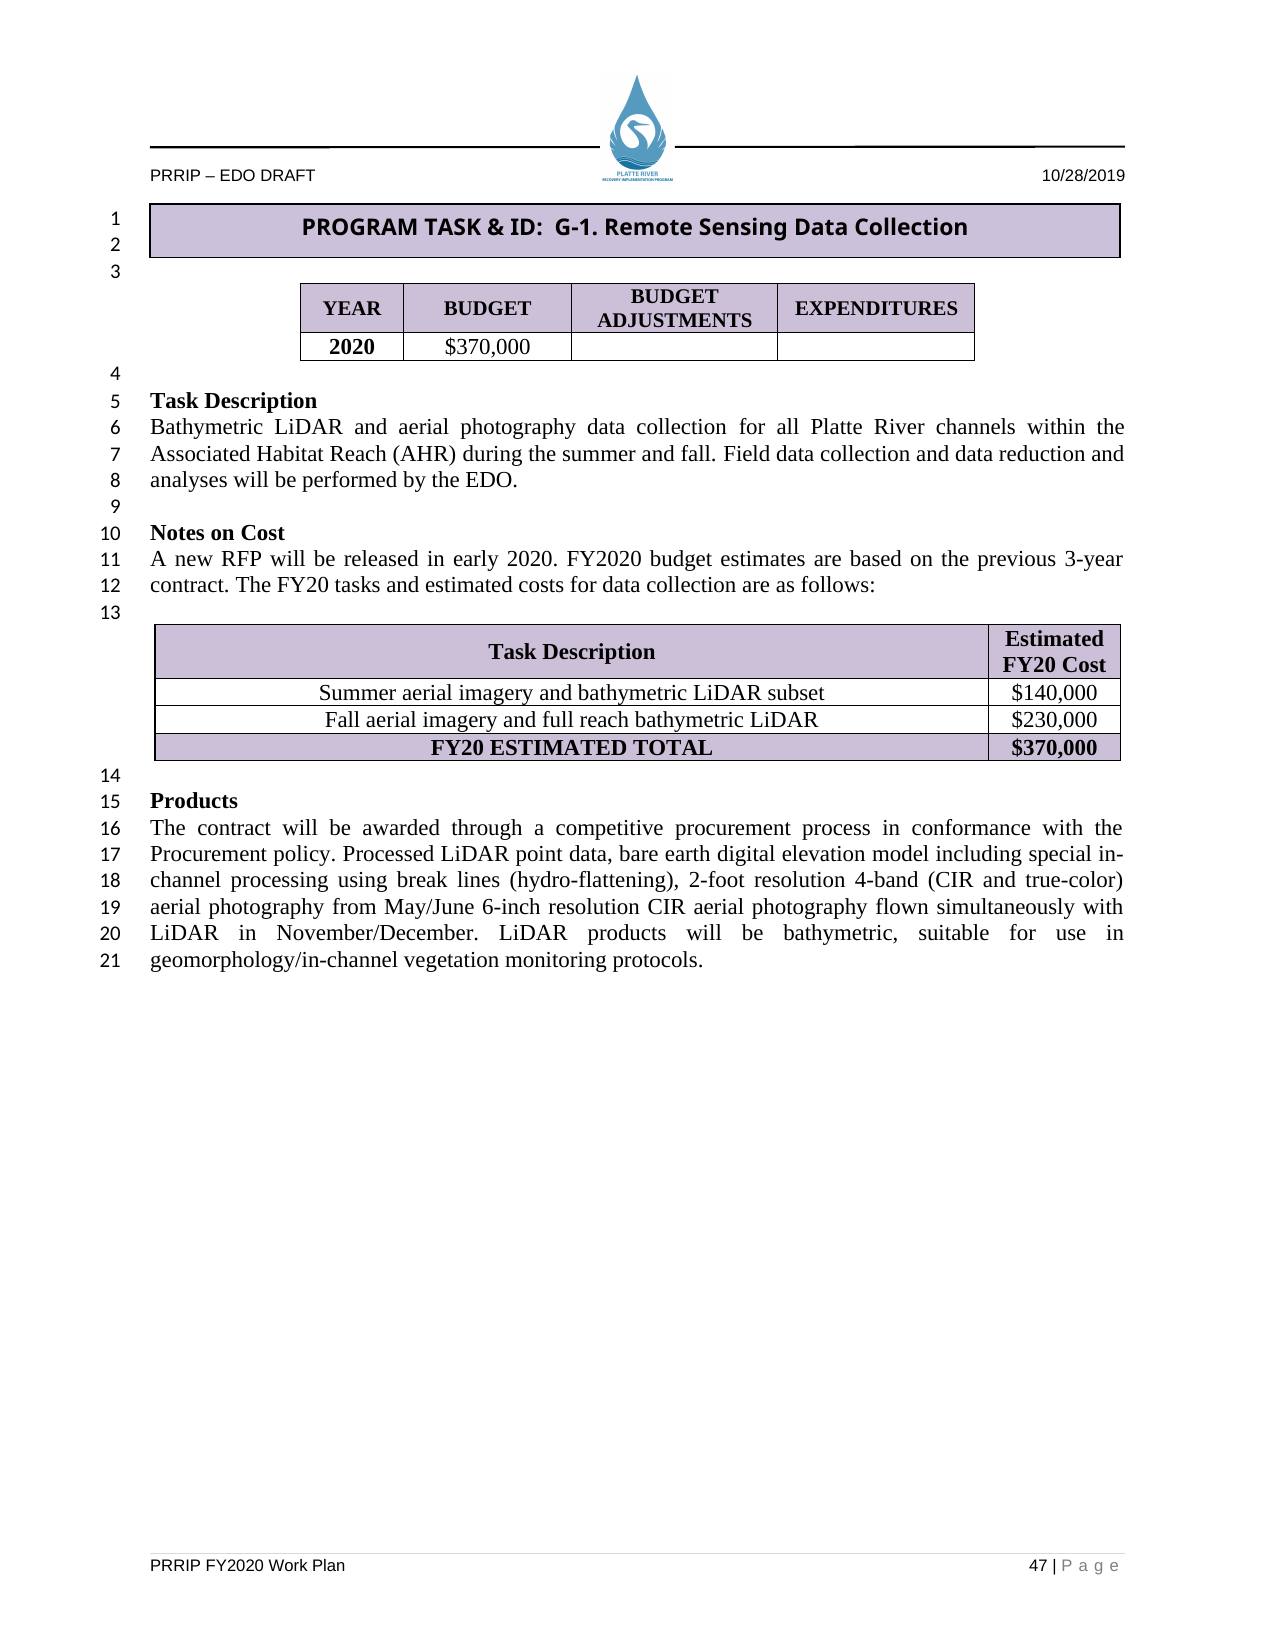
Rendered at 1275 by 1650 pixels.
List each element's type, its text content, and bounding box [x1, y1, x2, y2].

table_header EXPENDITURES [778, 284, 974, 332]
text A new RFP will be released in early 2020. FY2020 budget estimates are based on the previous 3-year contract. The FY20 tasks and estimated costs for data collection are as follows: [150, 545, 1125, 598]
table_cell FY20 ESTIMATED TOTAL [156, 734, 988, 760]
text Products [150, 787, 1125, 814]
table_cell 2020 [301, 333, 403, 359]
table_cell $370,000 [989, 734, 1120, 760]
table_cell $140,000 [989, 679, 1120, 705]
text The contract will be awarded through a competitive procurement process in conformance with the Procurement policy. Processed LiDAR point data, bare earth digital elevation model including special in-channel processing using break lines (hydro-flattening), 2-foot resolution 4-band (CIR and true-color) aerial photography from May/June 6-inch resolution CIR aerial photography flown simultaneously with LiDAR in November/December. LiDAR products will be bathymetric, suitable for use in geomorphology/in-channel vegetation monitoring protocols. [150, 814, 1125, 972]
text Notes on Cost [150, 519, 1125, 545]
table_cell Summer aerial imagery and bathymetric LiDAR subset [156, 679, 988, 705]
table_cell [572, 333, 777, 359]
picture [602, 75, 673, 182]
table_header BUDGET [404, 284, 571, 332]
table_header BUDGET ADJUSTMENTS [572, 284, 777, 332]
text Bathymetric LiDAR and aerial photography data collection for all Platte River channels within the Associated Habitat Reach (AHR) during the summer and fall. Field data collection and data reduction and analyses will be performed by the EDO. [150, 413, 1125, 492]
table_cell [778, 333, 974, 359]
table_header Estimated FY20 Cost [989, 625, 1120, 678]
table_header YEAR [301, 284, 403, 332]
table_cell $370,000 [404, 333, 571, 359]
table_header Task Description [156, 625, 988, 678]
table_cell Fall aerial imagery and full reach bathymetric LiDAR [156, 706, 988, 733]
text Task Description [150, 387, 1125, 413]
table_cell $230,000 [989, 706, 1120, 733]
